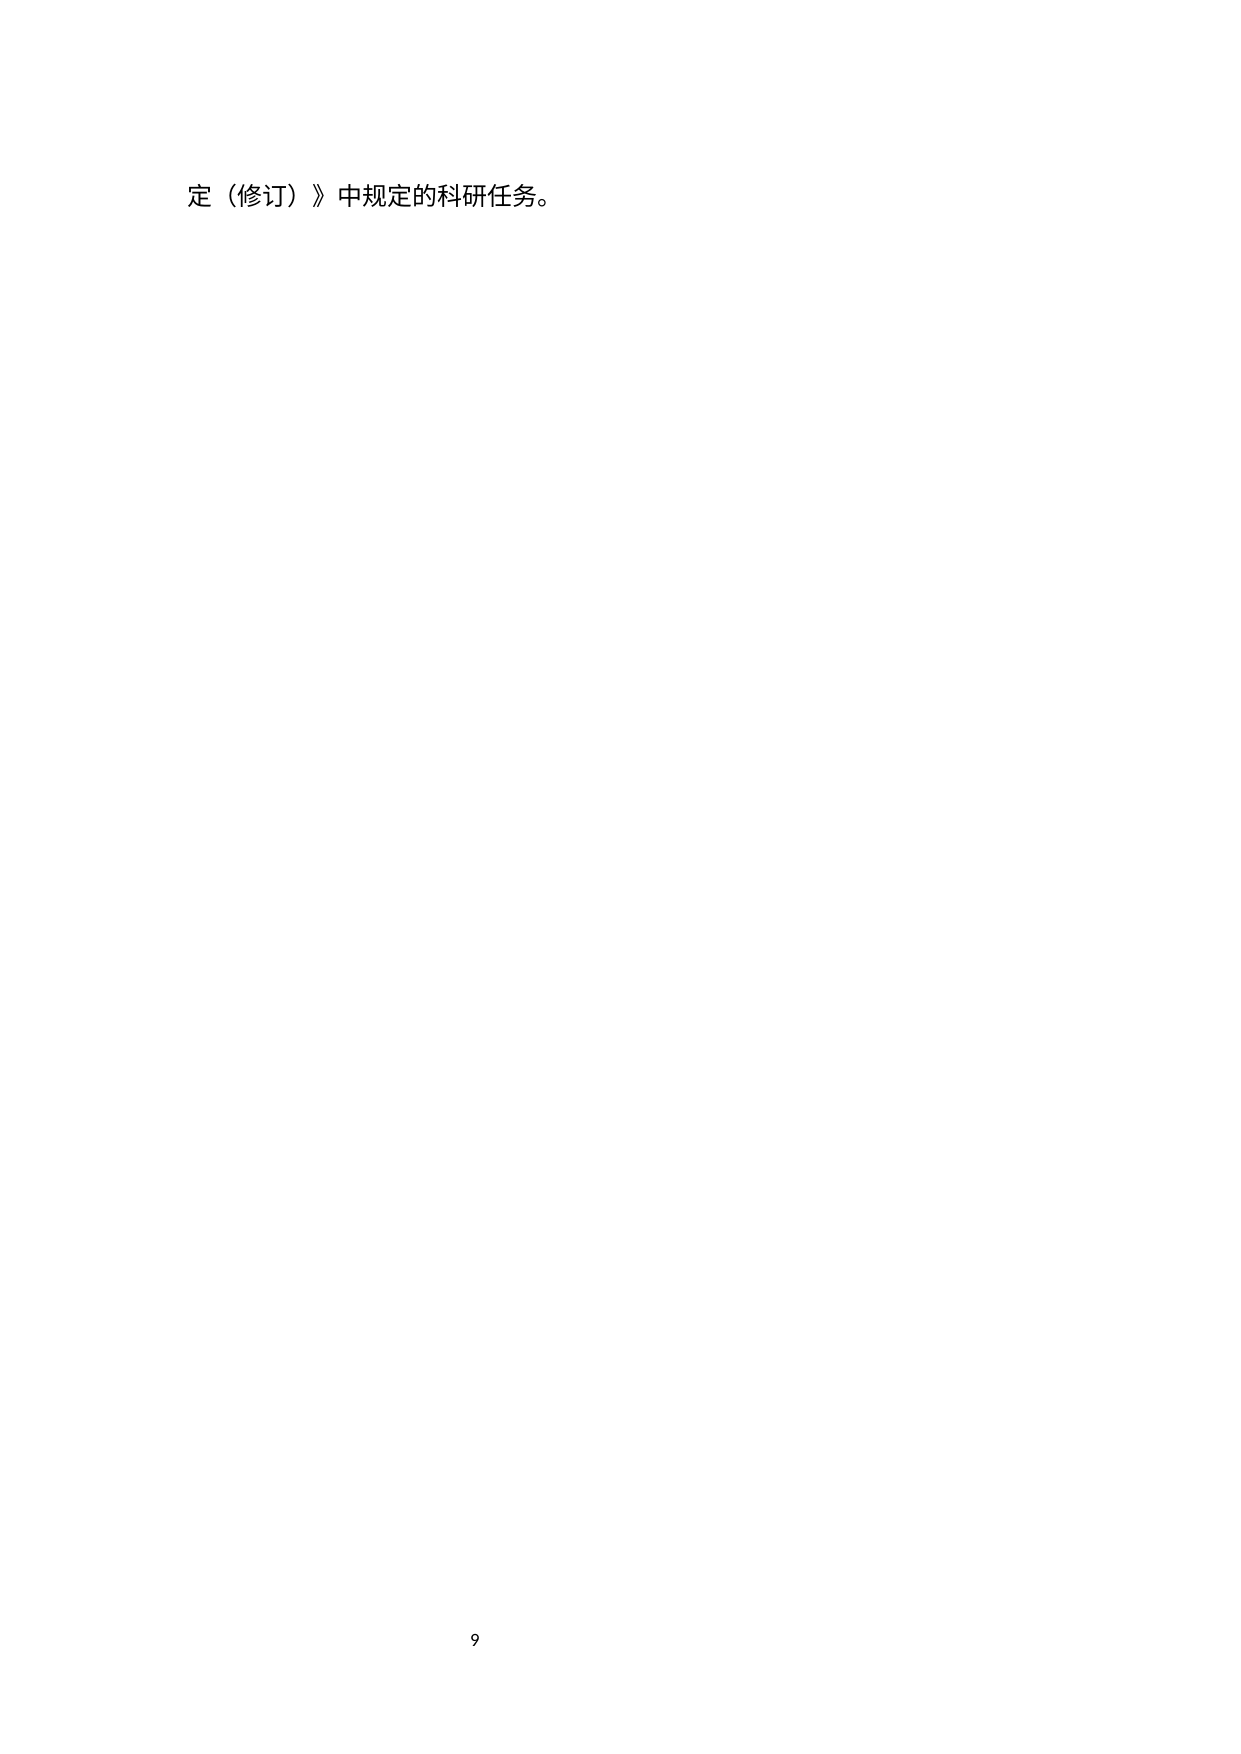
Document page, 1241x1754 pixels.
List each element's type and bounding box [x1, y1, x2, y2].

text [187, 162, 1053, 227]
